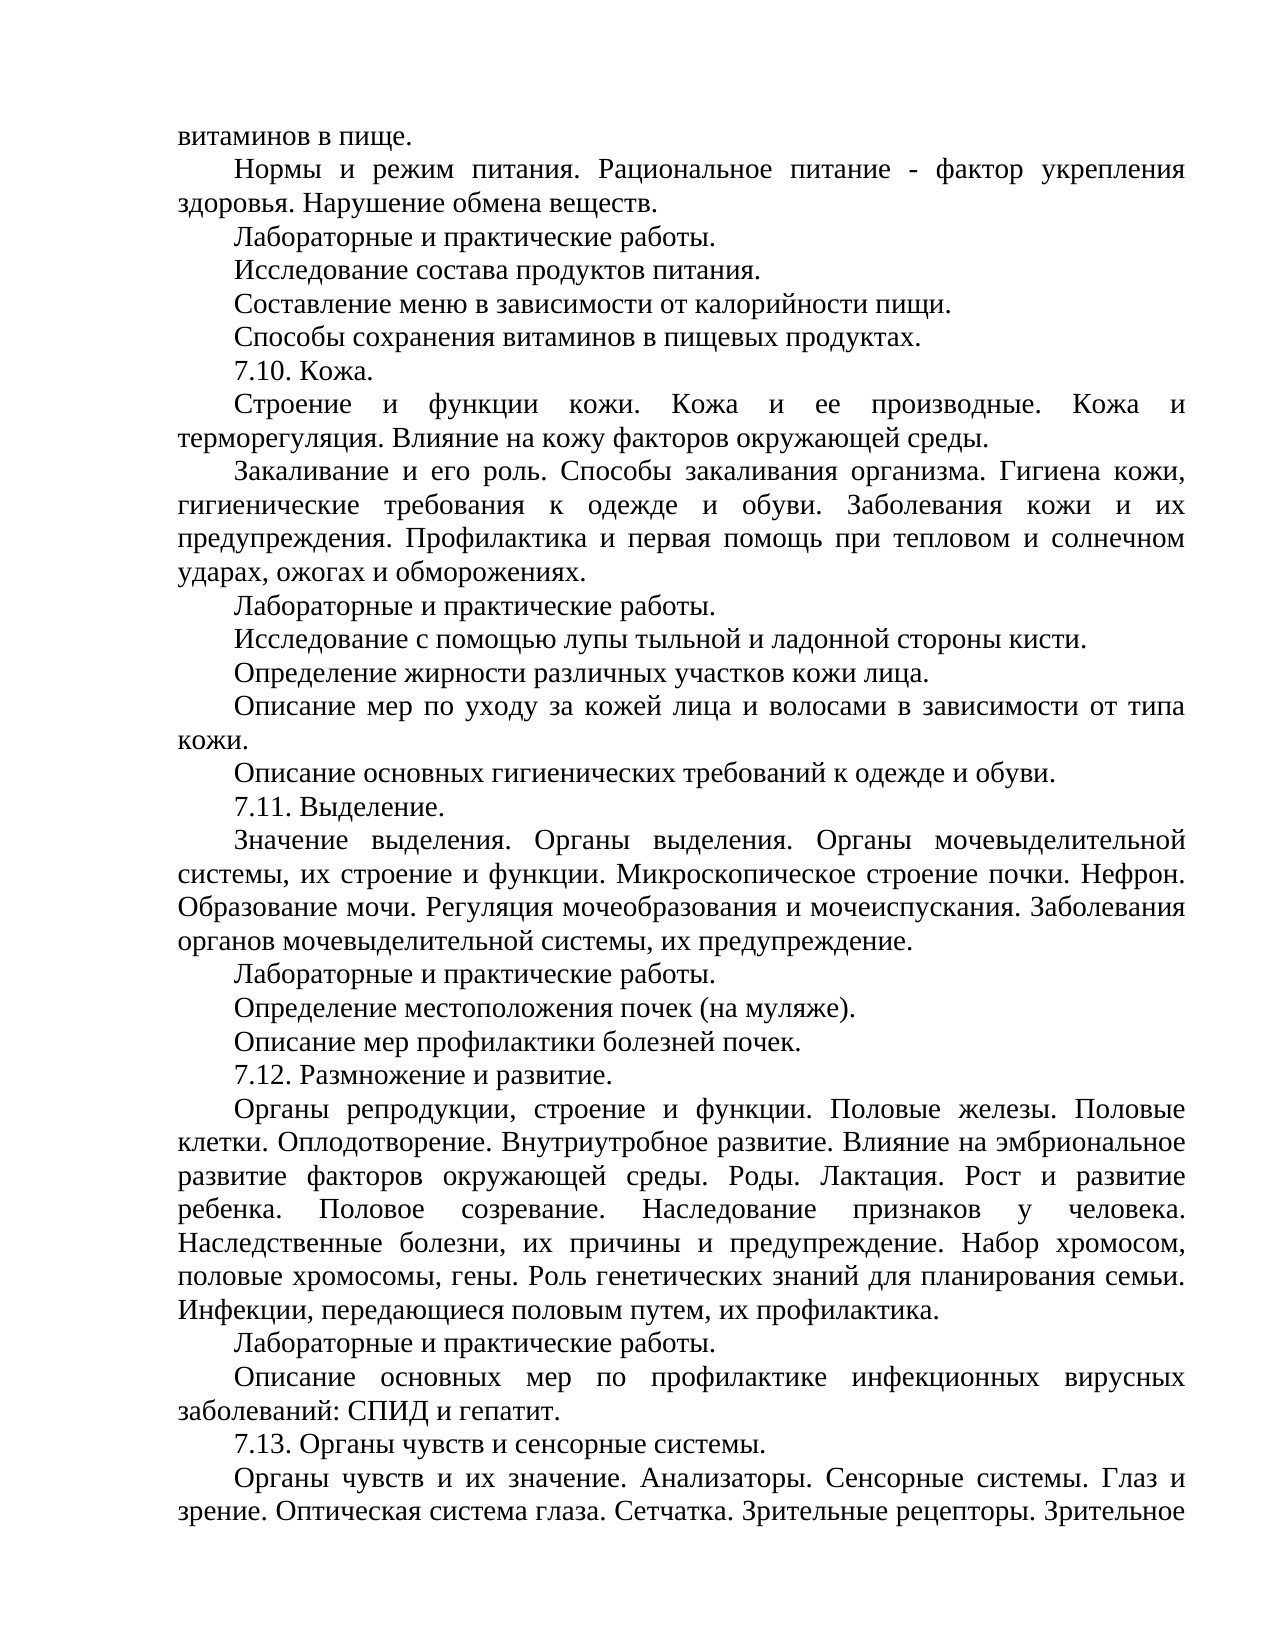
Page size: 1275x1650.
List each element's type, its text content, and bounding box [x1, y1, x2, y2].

text Лабораторные и практические работы. [177, 219, 1186, 252]
text Исследование состава продуктов питания. [177, 252, 1186, 286]
text 7.13. Органы чувств и сенсорные системы. [177, 1426, 1186, 1460]
text Описание основных гигиенических требований к одежде и обуви. [177, 755, 1186, 789]
text Органы репродукции, строение и функции. Половые железы. Половые клетки. Оплодотворение. Внутриутробное развитие. Влияние на эмбриональное развитие факторов окружающей среды. Роды. Лактация. Рост и развитие ребенка. Половое созревание. Наследование признаков у человека. Наследственные болезни, их причины и предупреждение. Набор хромосом, половые хромосомы, гены. Роль генетических знаний для планирования семьи. Инфекции, передающиеся половым путем, их профилактика. [177, 1091, 1186, 1326]
text 7.10. Кожа. [177, 353, 1186, 386]
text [177, 1460, 1186, 1527]
text Значение выделения. Органы выделения. Органы мочевыделительной системы, их строение и функции. Микроскопическое строение почки. Нефрон. Образование мочи. Регуляция мочеобразования и мочеиспускания. Заболевания органов мочевыделительной системы, их предупреждение. [177, 822, 1186, 957]
text Определение жирности различных участков кожи лица. [177, 655, 1186, 688]
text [177, 118, 1186, 152]
text Описание основных мер по профилактике инфекционных вирусных заболеваний: СПИД и гепатит. [177, 1359, 1186, 1426]
text Описание мер по уходу за кожей лица и волосами в зависимости от типа кожи. [177, 688, 1186, 755]
text Закаливание и его роль. Способы закаливания организма. Гигиена кожи, гигиенические требования к одежде и обуви. Заболевания кожи и их предупреждения. Профилактика и первая помощь при тепловом и солнечном ударах, ожогах и обморожениях. [177, 453, 1186, 588]
text Определение местоположения почек (на муляже). [177, 990, 1186, 1024]
text 7.11. Выделение. [177, 789, 1186, 822]
text Лабораторные и практические работы. [177, 588, 1186, 621]
text Лабораторные и практические работы. [177, 957, 1186, 990]
text Нормы и режим питания. Рациональное питание - фактор укрепления здоровья. Нарушение обмена веществ. [177, 152, 1186, 219]
text Составление меню в зависимости от калорийности пищи. [177, 286, 1186, 319]
text Строение и функции кожи. Кожа и ее производные. Кожа и терморегуляция. Влияние на кожу факторов окружающей среды. [177, 386, 1186, 453]
text 7.12. Размножение и развитие. [177, 1057, 1186, 1091]
text Описание мер профилактики болезней почек. [177, 1024, 1186, 1057]
text Способы сохранения витаминов в пищевых продуктах. [177, 319, 1186, 353]
text Лабораторные и практические работы. [177, 1326, 1186, 1359]
text Исследование с помощью лупы тыльной и ладонной стороны кисти. [177, 621, 1186, 655]
